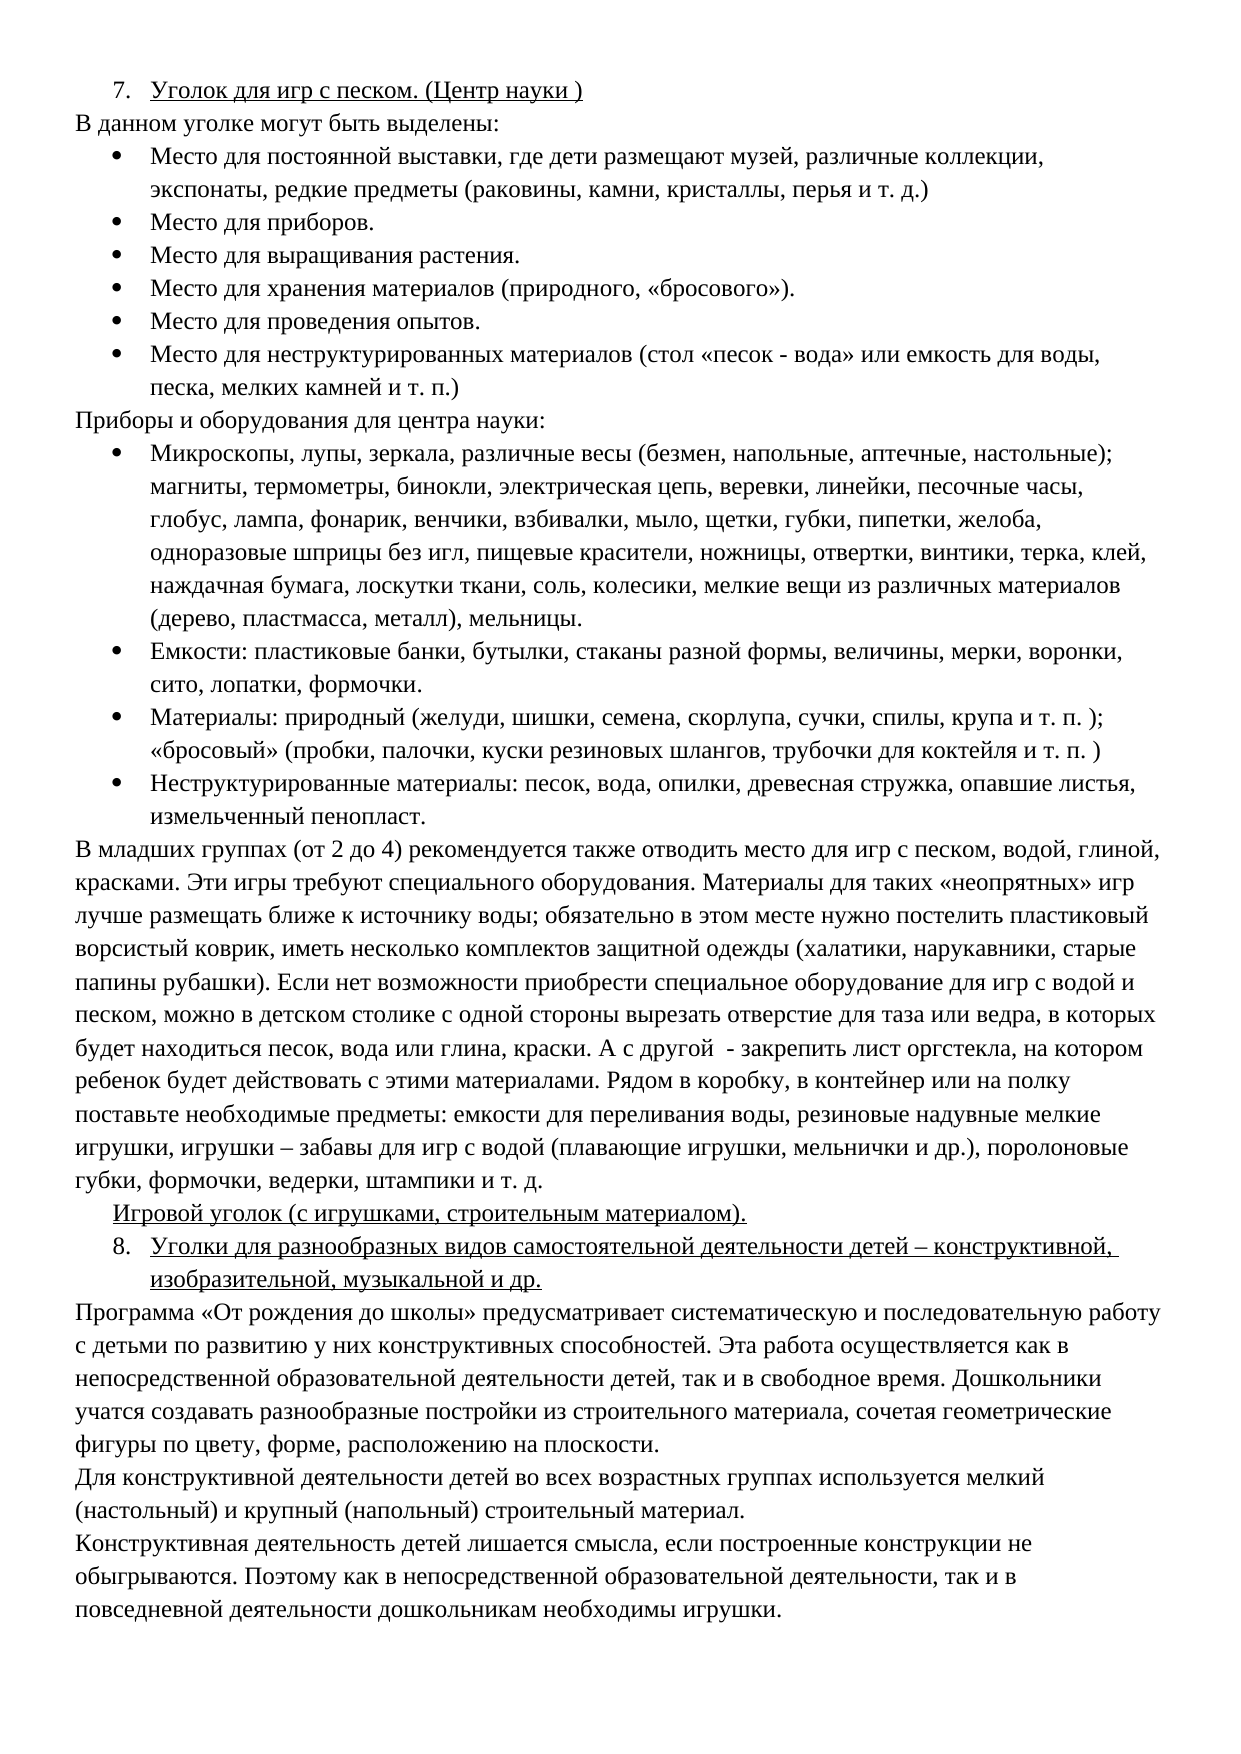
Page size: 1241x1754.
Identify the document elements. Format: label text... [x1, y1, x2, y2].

list Место для хранения материалов (природного, «бросового»). [112, 273, 1165, 302]
list Емкости: пластиковые банки, бутылки, стаканы разной формы, величины, мерки, воронки, сито, лопатки, формочки. [112, 636, 1165, 698]
text В данном уголке могут быть выделены: [75, 108, 1165, 137]
text Конструктивная деятельность детей лишается смысла, если построенные конструкции не обыгрываются. Поэтому как в непосредственной образовательной деятельности, так и в повседневной деятельности дошкольникам необходимы игрушки. [75, 1528, 1165, 1623]
list Материалы: природный (желуди, шишки, семена, скорлупа, сучки, спилы, крупа и т. п. ); «бросовый» (пробки, палочки, куски резиновых шлангов, трубочки для коктейля и т. п. ) [112, 702, 1165, 764]
list Место для проведения опытов. [112, 306, 1165, 335]
text Программа «От рождения до школы» предусматривает систематическую и последовательную работу с детьми по развитию у них конструктивных способностей. Эта работа осуществляется как в непосредственной образовательной деятельности детей, так и в свободное время. Дошкольники учатся создавать разнообразные постройки из строительного материала, сочетая геометрические фигуры по цвету, форме, расположению на плоскости. [75, 1297, 1165, 1458]
list Место для приборов. [112, 207, 1165, 236]
list Место для постоянной выставки, где дети размещают музей, различные коллекции, экспонаты, редкие предметы (раковины, камни, кристаллы, перья и т. д.) [112, 141, 1165, 203]
list Уголок для игр с песком. (Центр науки ) [112, 75, 1165, 104]
text В младших группах (от 2 до 4) рекомендуется также отводить место для игр с песком, водой, глиной, красками. Эти игры требуют специального оборудования. Материалы для таких «неопрятных» игр лучше размещать ближе к источнику воды; обязательно в этом месте нужно постелить пластиковый ворсистый коврик, иметь несколько комплектов защитной одежды (халатики, нарукавники, старые папины рубашки). Если нет возможности приобрести специальное оборудование для игр с водой и песком, можно в детском столике с одной стороны вырезать отверстие для таза или ведра, в которых будет находиться песок, вода или глина, краски. А с другой - закрепить лист оргстекла, на котором ребенок будет действовать с этими материалами. Рядом в коробку, в контейнер или на полку поставьте необходимые предметы: емкости для переливания воды, резиновые надувные мелкие игрушки, игрушки – забавы для игр с водой (плавающие игрушки, мельнички и др.), поролоновые губки, формочки, ведерки, штампики и т. д. [75, 834, 1165, 1193]
list Уголки для разнообразных видов самостоятельной деятельности детей – конструктивной, изобразительной, музыкальной и др. [112, 1231, 1165, 1292]
list Неструктурированные материалы: песок, вода, опилки, древесная стружка, опавшие листья, измельченный пенопласт. [112, 768, 1165, 830]
list Место для неструктурированных материалов (стол «песок - вода» или емкость для воды, песка, мелких камней и т. п.) [112, 339, 1165, 401]
text Для конструктивной деятельности детей во всех возрастных группах используется мелкий (настольный) и крупный (напольный) строительный материал. [75, 1462, 1165, 1524]
list Микроскопы, лупы, зеркала, различные весы (безмен, напольные, аптечные, настольные); магниты, термометры, бинокли, электрическая цепь, веревки, линейки, песочные часы, глобус, лампа, фонарик, венчики, взбивалки, мыло, щетки, губки, пипетки, желоба, одноразовые шприцы без игл, пищевые красители, ножницы, отвертки, винтики, терка, клей, наждачная бумага, лоскутки ткани, соль, колесики, мелкие вещи из различных материалов (дерево, пластмасса, металл), мельницы. [112, 438, 1165, 632]
list Место для выращивания растения. [112, 240, 1165, 269]
text Приборы и оборудования для центра науки: [75, 405, 1165, 434]
text Игровой уголок (с игрушками, строительным материалом). [112, 1198, 1165, 1226]
